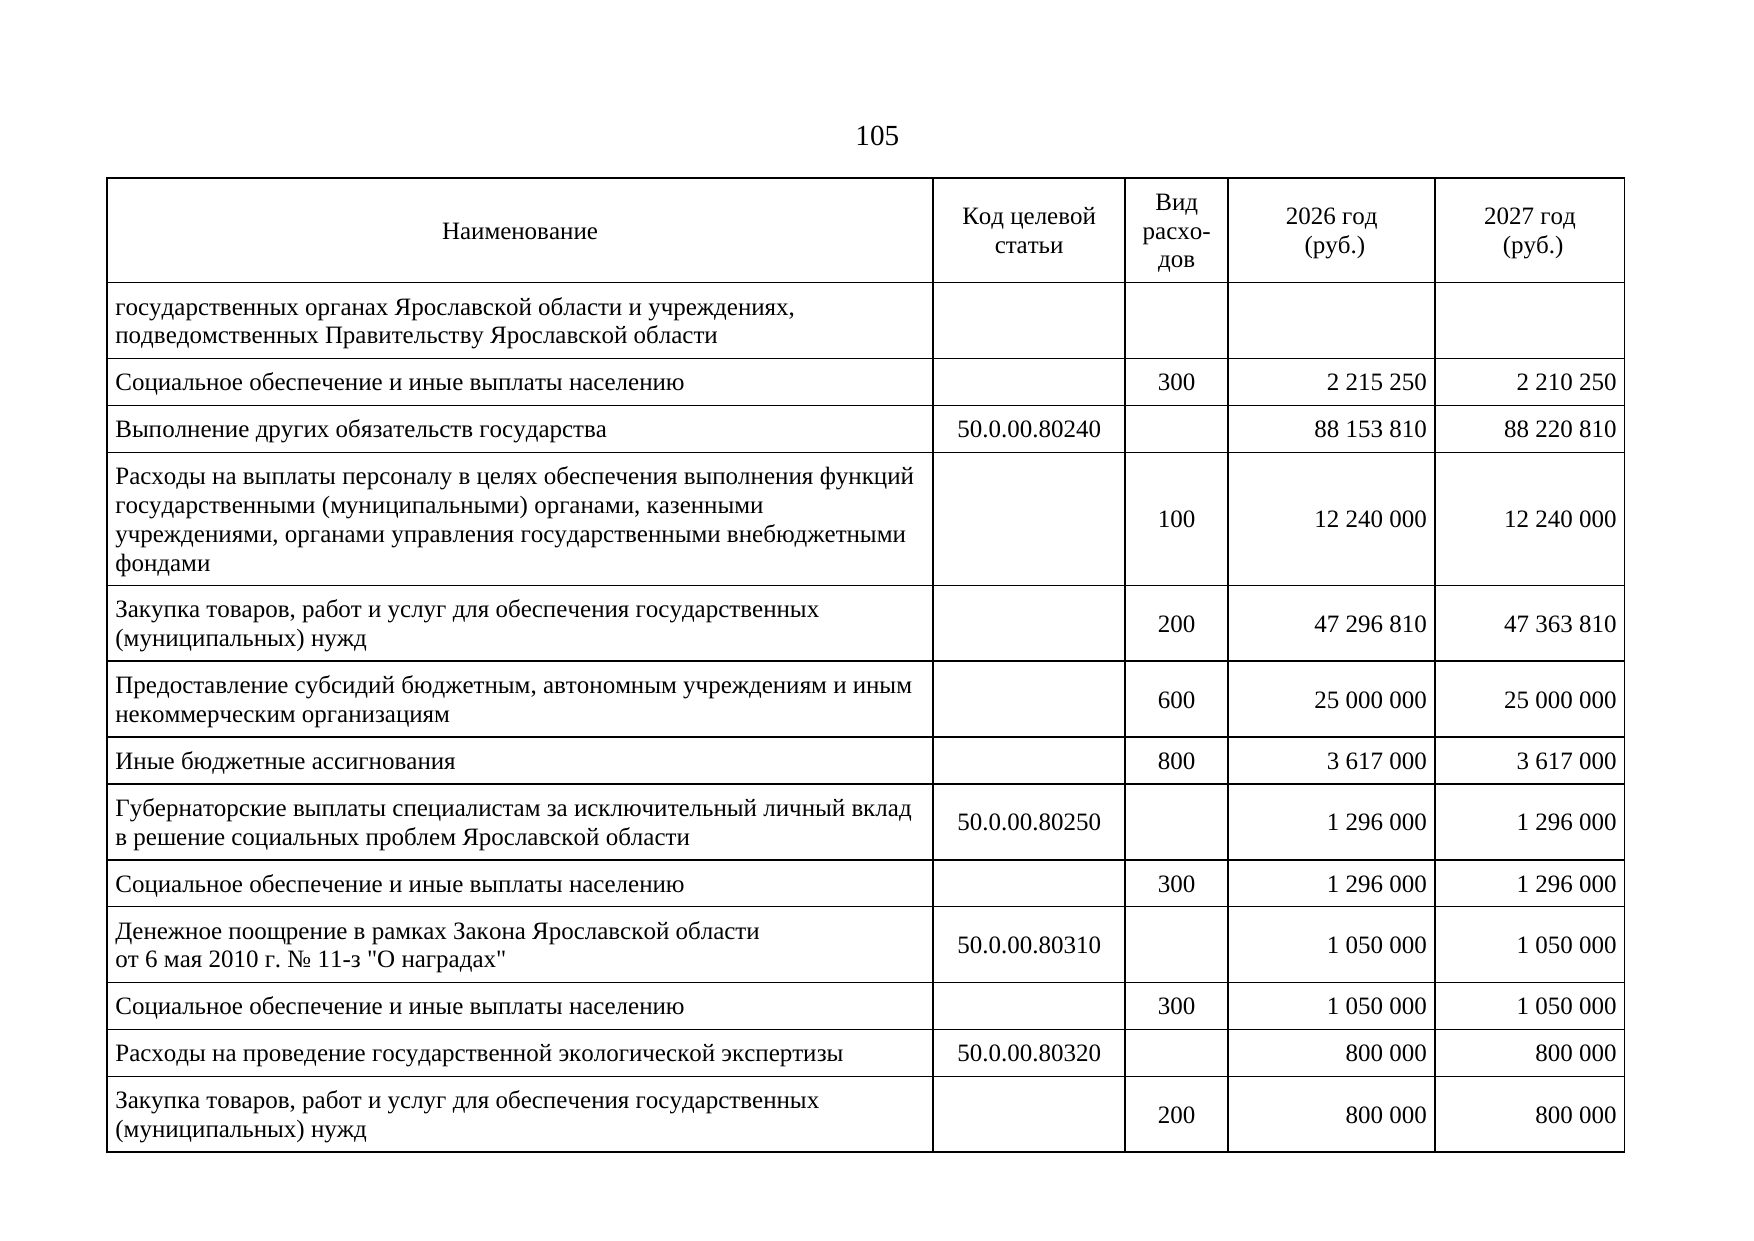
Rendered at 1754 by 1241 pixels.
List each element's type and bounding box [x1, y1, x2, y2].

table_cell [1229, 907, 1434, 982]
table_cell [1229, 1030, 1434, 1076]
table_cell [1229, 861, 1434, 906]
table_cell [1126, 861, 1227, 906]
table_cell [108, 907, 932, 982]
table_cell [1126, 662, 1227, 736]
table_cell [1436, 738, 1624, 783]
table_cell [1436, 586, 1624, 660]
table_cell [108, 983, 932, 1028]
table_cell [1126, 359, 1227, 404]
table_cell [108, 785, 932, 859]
table_header [934, 179, 1124, 282]
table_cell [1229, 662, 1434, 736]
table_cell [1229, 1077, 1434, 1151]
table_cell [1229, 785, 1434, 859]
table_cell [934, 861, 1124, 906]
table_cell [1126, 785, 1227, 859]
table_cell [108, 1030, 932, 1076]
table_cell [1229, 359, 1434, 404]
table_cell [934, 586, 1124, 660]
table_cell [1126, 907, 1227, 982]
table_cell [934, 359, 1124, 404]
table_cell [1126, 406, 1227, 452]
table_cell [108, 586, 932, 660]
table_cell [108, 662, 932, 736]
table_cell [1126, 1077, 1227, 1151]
table_header [1126, 179, 1227, 282]
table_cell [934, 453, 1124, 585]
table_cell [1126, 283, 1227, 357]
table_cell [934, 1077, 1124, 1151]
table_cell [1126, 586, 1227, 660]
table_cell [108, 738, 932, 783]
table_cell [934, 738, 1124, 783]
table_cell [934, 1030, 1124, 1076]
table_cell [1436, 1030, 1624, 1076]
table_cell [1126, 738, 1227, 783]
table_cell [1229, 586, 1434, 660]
table_header [1229, 179, 1434, 282]
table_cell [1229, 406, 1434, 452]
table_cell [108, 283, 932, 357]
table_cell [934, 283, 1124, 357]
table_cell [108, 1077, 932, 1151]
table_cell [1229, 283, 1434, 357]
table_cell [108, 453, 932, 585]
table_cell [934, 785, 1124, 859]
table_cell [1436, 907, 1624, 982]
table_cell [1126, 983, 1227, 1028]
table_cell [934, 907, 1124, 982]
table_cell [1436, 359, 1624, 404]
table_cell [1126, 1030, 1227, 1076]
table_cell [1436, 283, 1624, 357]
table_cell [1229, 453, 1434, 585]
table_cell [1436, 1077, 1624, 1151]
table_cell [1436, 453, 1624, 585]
table_header [108, 179, 932, 282]
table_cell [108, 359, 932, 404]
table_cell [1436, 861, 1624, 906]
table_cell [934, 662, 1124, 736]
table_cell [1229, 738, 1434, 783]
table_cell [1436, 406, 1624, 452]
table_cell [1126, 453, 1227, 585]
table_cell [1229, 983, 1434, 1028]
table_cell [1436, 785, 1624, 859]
table_header [1436, 179, 1624, 282]
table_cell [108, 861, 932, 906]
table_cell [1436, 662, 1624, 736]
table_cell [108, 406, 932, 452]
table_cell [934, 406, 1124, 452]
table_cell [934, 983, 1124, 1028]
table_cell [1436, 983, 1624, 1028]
